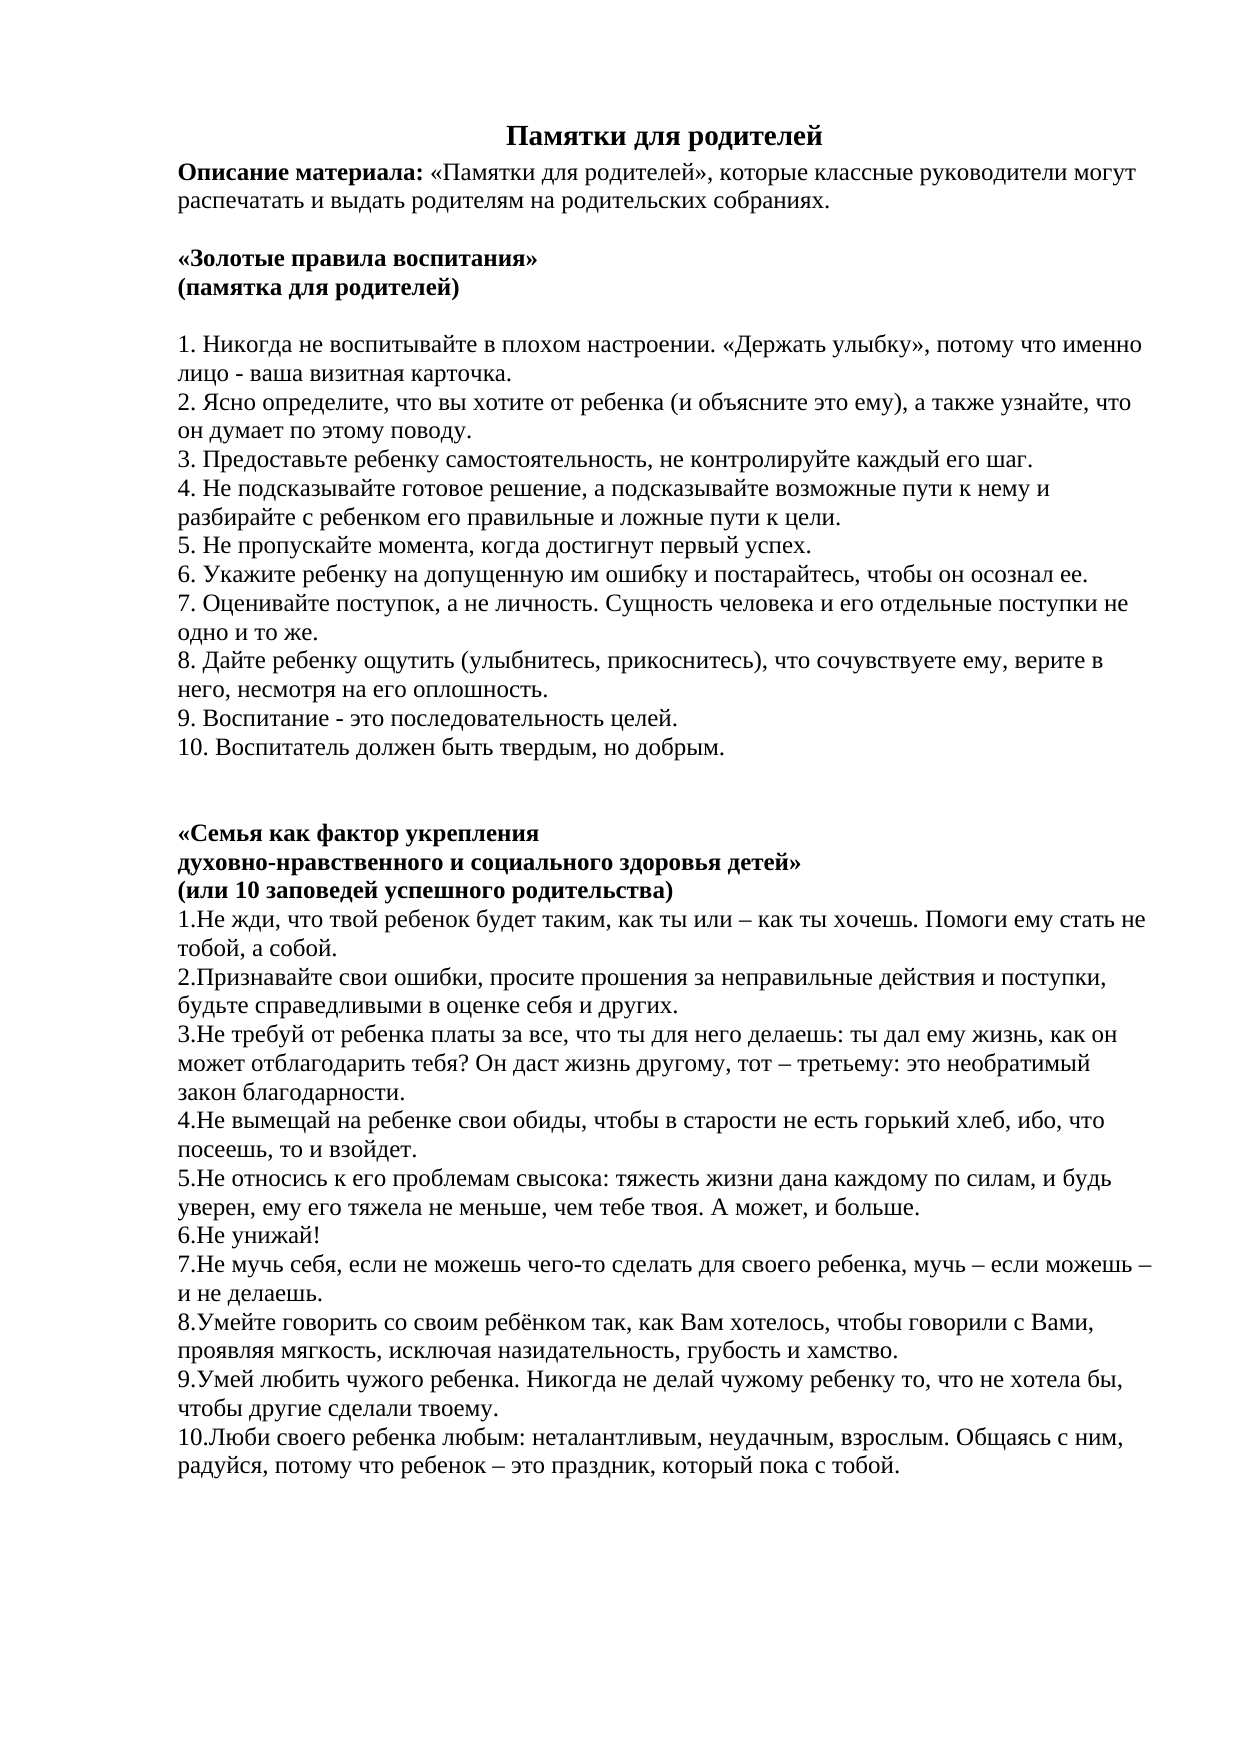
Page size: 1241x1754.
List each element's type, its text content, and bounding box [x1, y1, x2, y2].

text Описание материала: «Памятки для родителей», которые классные руководители могут распечатать и выдать родителям на родительских собраниях. «Золотые правила воспитания» (памятка для родителей) 1. Никогда не воспитывайте в плохом настроении. «Держать улыбку», потому что именно лицо - ваша визитная карточка. 2. Ясно определите, что вы хотите от ребенка (и объясните это ему), а также узнайте, что он думает по этому поводу. 3. Предоставьте ребенку самостоятельность, не контролируйте каждый его шаг. 4. Не подсказывайте готовое решение, а подсказывайте возможные пути к нему и разбирайте с ребенком его правильные и ложные пути к цели. 5. Не пропускайте момента, когда достигнут первый успех. 6. Укажите ребенку на допущенную им ошибку и постарайтесь, чтобы он осознал ее. 7. Оценивайте поступок, а не личность. Сущность человека и его отдельные поступки не одно и то же. 8. Дайте ребенку ощутить (улыбнитесь, прикоснитесь), что сочувствуете ему, верите в него, несмотря на его оплошность. 9. Воспитание - это последовательность целей. 10. Воспитатель должен быть твердым, но добрым. «Семья как фактор укрепления духовно-нравственного и социального здоровья детей» (или 10 заповедей успешного родительства) 1.Не жди, что твой ребенок будет таким, как ты или – как ты хочешь. Помоги ему стать не тобой, а собой. 2.Признавайте свои ошибки, просите прошения за неправильные действия и поступки, будьте справедливыми в оценке себя и других. 3.Не требуй от ребенка платы за все, что ты для него делаешь: ты дал ему жизнь, как он может отблагодарить тебя? Он даст жизнь другому, тот – третьему: это необратимый закон благодарности. 4.Не вымещай на ребенке свои обиды, чтобы в старости не есть горький хлеб, ибо, что посеешь, то и взойдет. 5.Не относись к его проблемам свысока: тяжесть жизни дана каждому по силам, и будь уверен, ему его тяжела не меньше, чем тебе твоя. А может, и больше. 6.Не унижай! 7.Не мучь себя, если не можешь чего-то сделать для своего ребенка, мучь – если можешь – и не делаешь. 8.Умейте говорить со своим ребёнком так, как Вам хотелось, чтобы говорили с Вами, проявляя мягкость, исключая назидательность, грубость и хамство. 9.Умей любить чужого ребенка. Никогда не делай чужому ребенку то, что не хотела бы, чтобы другие сделали твоему. 10.Люби своего ребенка любым: неталантливым, неудачным, взрослым. Общаясь с ним, радуйся, потому что ребенок – это праздник, который пока с тобой. [177, 157, 1152, 1536]
text Памятки для родителей [177, 118, 1152, 152]
